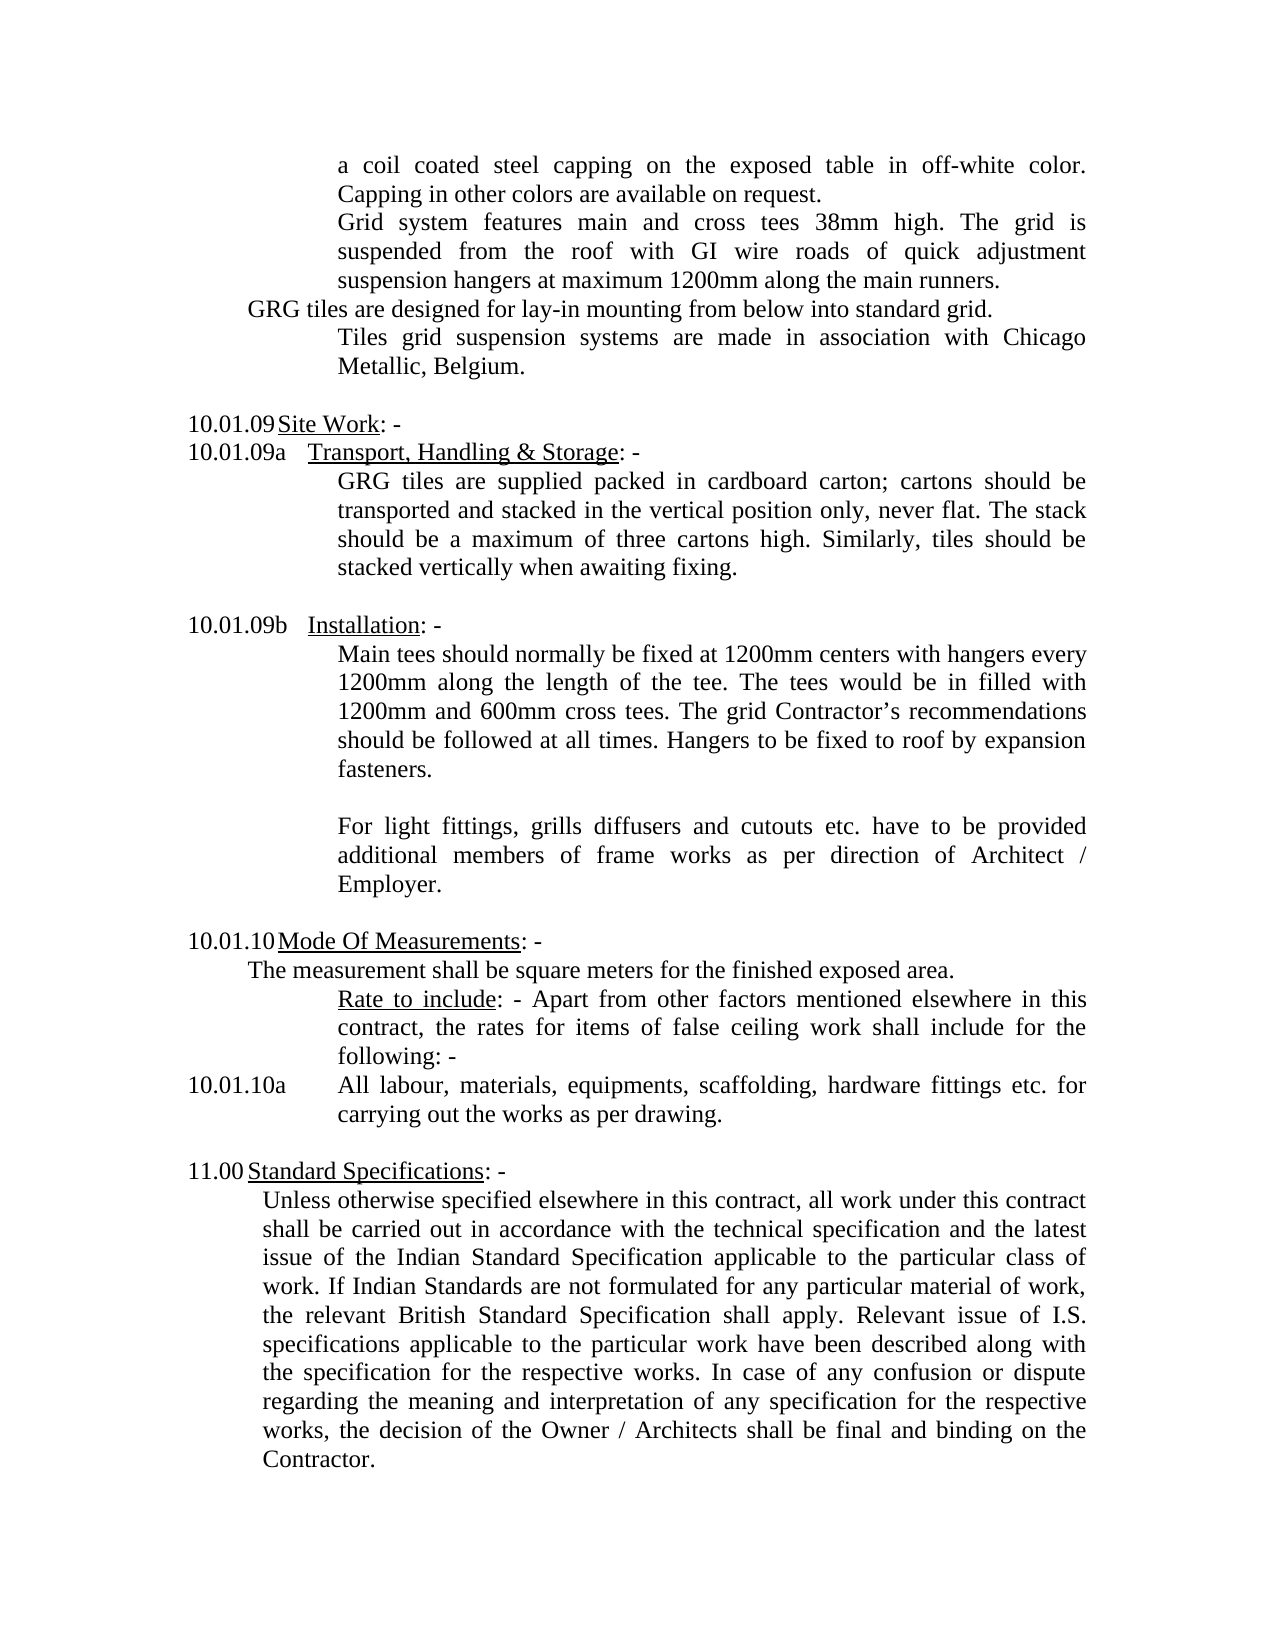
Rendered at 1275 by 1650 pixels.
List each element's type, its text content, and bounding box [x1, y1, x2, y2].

text 10.01.09 Site Work: - [187, 409, 1087, 437]
text Tiles grid suspension systems are made in association with Chicago Metallic, Belgium. [337, 322, 1087, 380]
text For light fittings, grills diffusers and cutouts etc. have to be provided additional members of frame works as per direction of Architect / Employer. [337, 811, 1087, 897]
text 10.01.09b Installation: - [187, 610, 1087, 639]
text GRG tiles are designed for lay-in mounting from below into standard grid. [187, 294, 1087, 322]
text GRG tiles are supplied packed in cardboard carton; cartons should be transported and stacked in the vertical position only, never flat. The stack should be a maximum of three cartons high. Similarly, tiles should be stacked vertically when awaiting fixing. [337, 466, 1087, 581]
text Grid system features main and cross tees 38mm high. The grid is suspended from the roof with GI wire roads of quick adjustment suspension hangers at maximum 1200mm along the main runners. [337, 207, 1087, 294]
text 11.00 Standard Specifications: - [187, 1156, 1087, 1185]
text 10.01.09a Transport, Handling & Storage: - [187, 437, 1087, 466]
text 10.01.10 Mode Of Measurements: - [187, 926, 1087, 955]
text Main tees should normally be fixed at 1200mm centers with hangers every 1200mm along the length of the tee. The tees would be in filled with 1200mm and 600mm cross tees. The grid Contractor’s recommendations should be followed at all times. Hangers to be fixed to roof by expansion fasteners. [337, 639, 1087, 782]
text The measurement shall be square meters for the finished exposed area. [187, 955, 1087, 984]
text Unless otherwise specified elsewhere in this contract, all work under this contract shall be carried out in accordance with the technical specification and the latest issue of the Indian Standard Specification applicable to the particular class of work. If Indian Standards are not formulated for any particular material of work, the relevant British Standard Specification shall apply. Relevant issue of I.S. specifications applicable to the particular work have been described along with the specification for the respective works. In case of any confusion or dispute regarding the meaning and interpretation of any specification for the respective works, the decision of the Owner / Architects shall be final and binding on the Contractor. [262, 1185, 1087, 1472]
text 10.01.10a All labour, materials, equipments, scaffolding, hardware fittings etc. for carrying out the works as per drawing. [187, 1070, 1087, 1127]
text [187, 150, 1087, 207]
text Rate to include: - Apart from other factors mentioned elsewhere in this contract, the rates for items of false ceiling work shall include for the following: - [337, 984, 1087, 1070]
